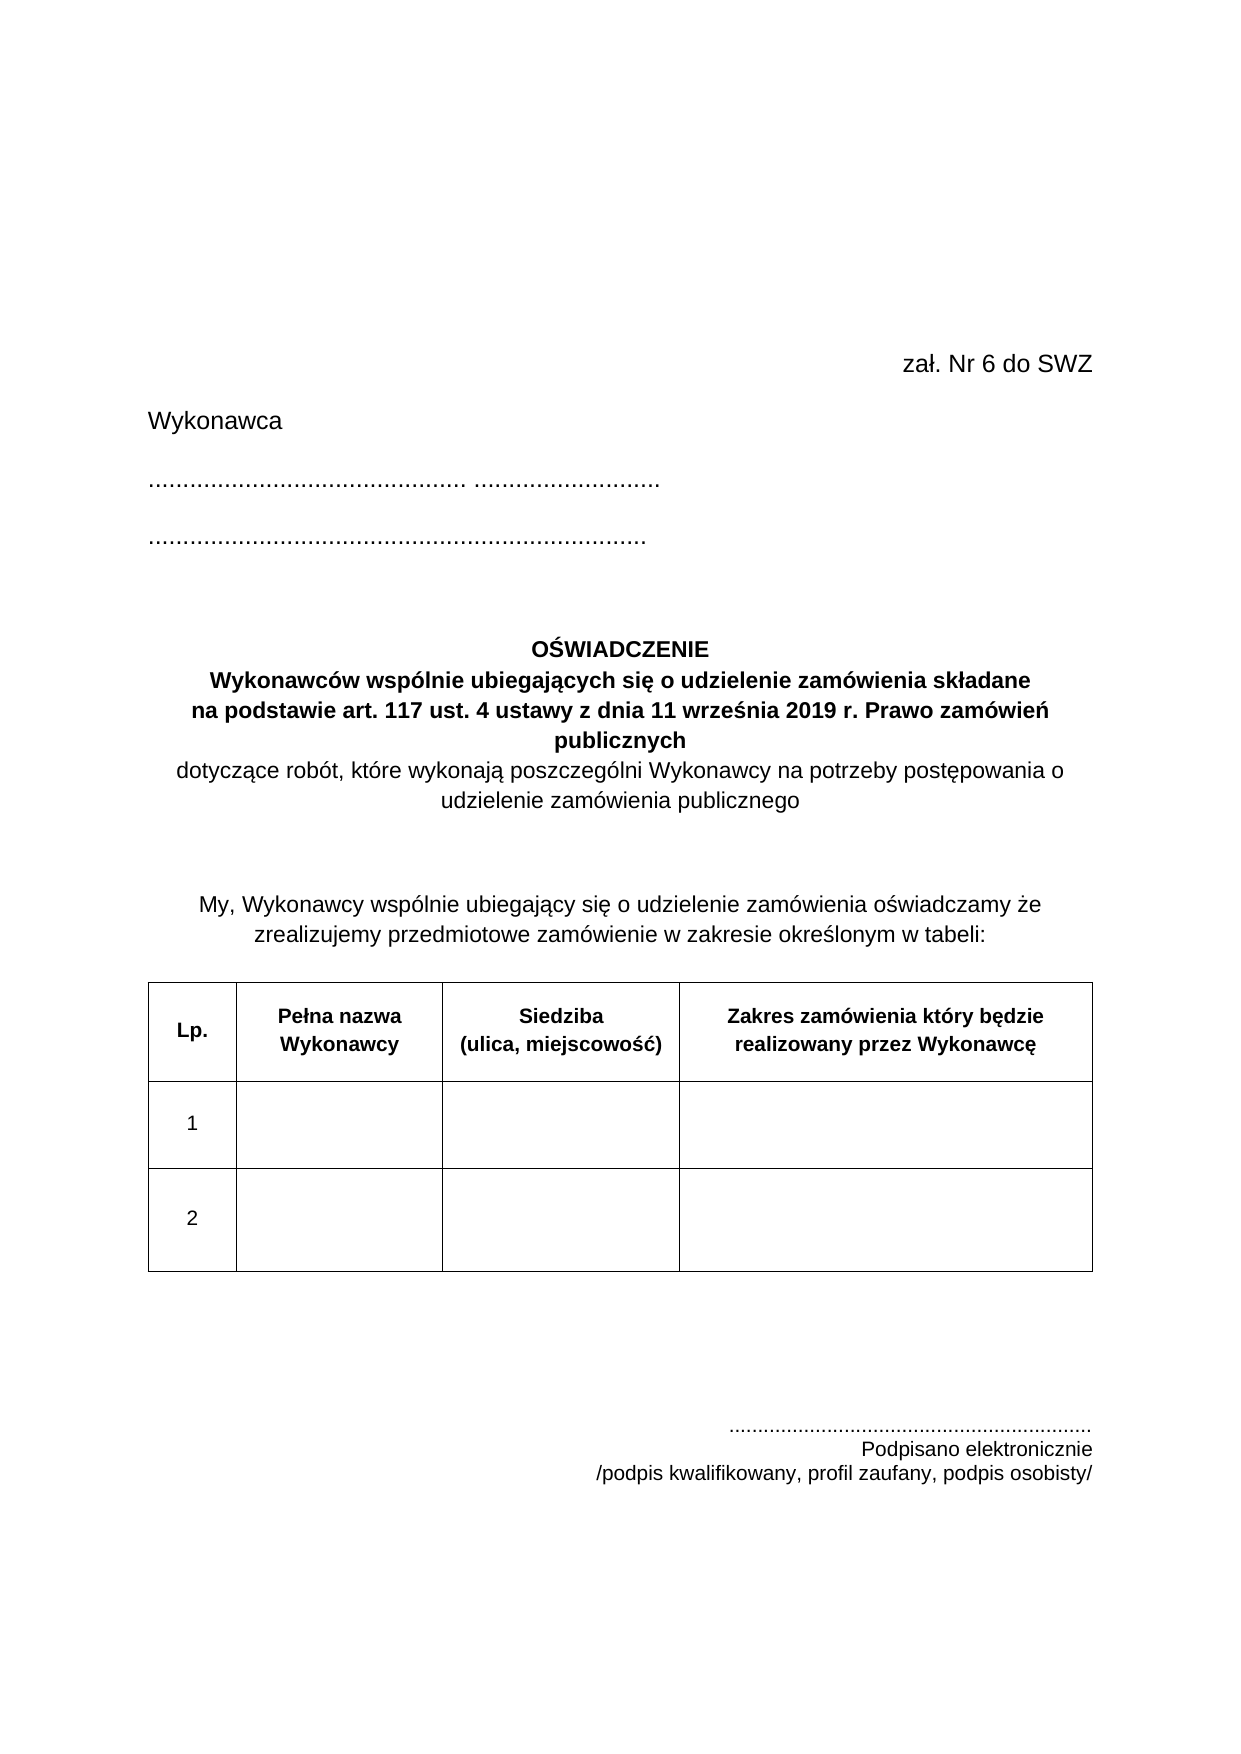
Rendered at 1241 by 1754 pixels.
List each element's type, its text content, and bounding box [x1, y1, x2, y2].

table_cell [237, 1082, 442, 1168]
table_cell 2 [149, 1169, 236, 1271]
table_cell [680, 1169, 1092, 1271]
text OŚWIADCZENIE [148, 636, 1093, 663]
text Wykonawca [148, 406, 1093, 435]
table_cell [443, 1082, 679, 1168]
table_header Lp. [149, 983, 236, 1081]
table_header Pełna nazwa Wykonawcy [237, 983, 442, 1081]
table_cell [237, 1169, 442, 1271]
table_header Siedziba (ulica, miejscowość) [443, 983, 679, 1081]
table_cell [443, 1169, 679, 1271]
table_cell [680, 1082, 1092, 1168]
table_cell 1 [149, 1082, 236, 1168]
text ............................................................... [148, 1413, 1093, 1437]
text na podstawie art. 117 ust. 4 ustawy z dnia 11 września 2019 r. Prawo zamówień publicznych [148, 697, 1093, 753]
text Wykonawców wspólnie ubiegających się o udzielenie zamówienia składane [148, 667, 1093, 693]
text /podpis kwalifikowany, profil zaufany, podpis osobisty/ [148, 1461, 1093, 1485]
text zał. Nr 6 do SWZ [148, 349, 1093, 378]
text Podpisano elektronicznie [148, 1437, 1093, 1461]
text ........................................................................ [148, 521, 1093, 550]
text .............................................. ........................... [148, 464, 1093, 493]
table_header Zakres zamówienia który będzie realizowany przez Wykonawcę [680, 983, 1092, 1081]
text dotyczące robót, które wykonają poszczególni Wykonawcy na potrzeby postępowania o udzielenie zamówienia publicznego [148, 757, 1093, 814]
text My, Wykonawcy wspólnie ubiegający się o udzielenie zamówienia oświadczamy że zrealizujemy przedmiotowe zamówienie w zakresie określonym w tabeli: [148, 891, 1093, 948]
